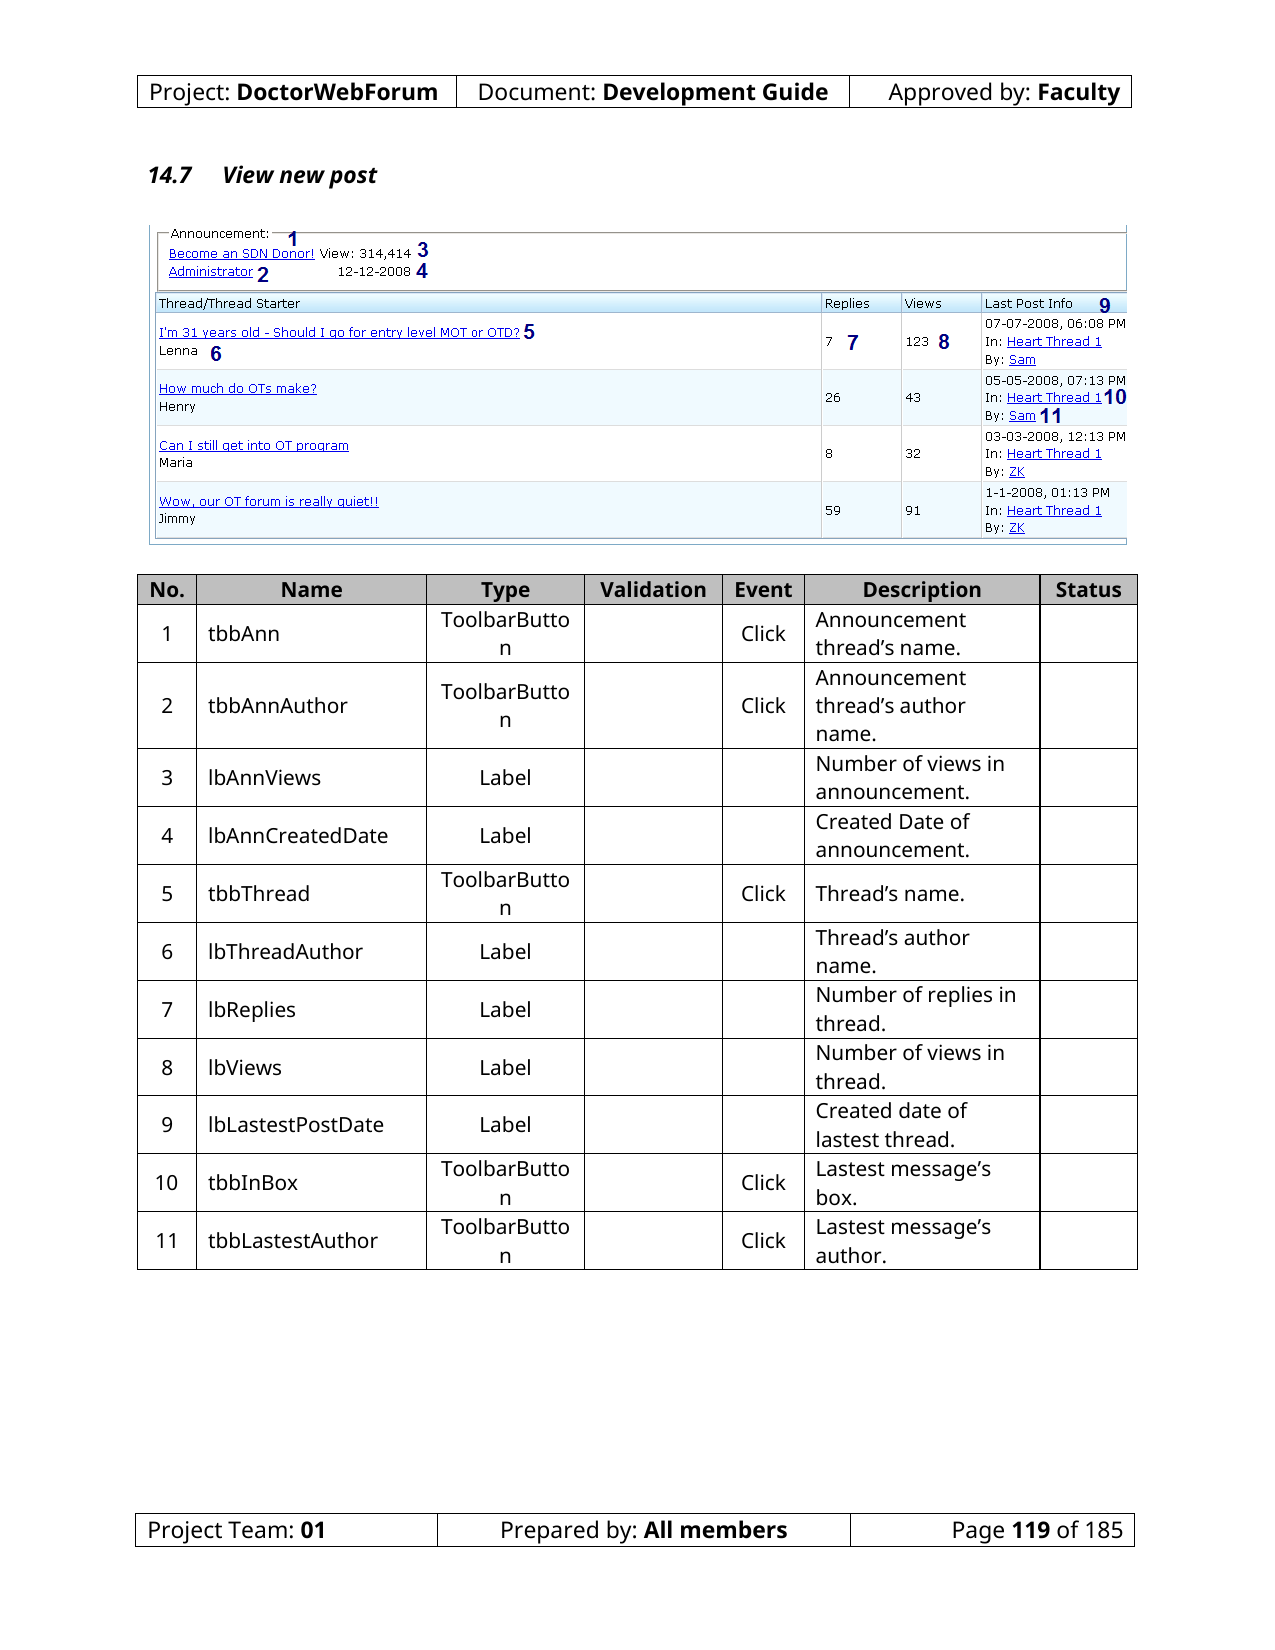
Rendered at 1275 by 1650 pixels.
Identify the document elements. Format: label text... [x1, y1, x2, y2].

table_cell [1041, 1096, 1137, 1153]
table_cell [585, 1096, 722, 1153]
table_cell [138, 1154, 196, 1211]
subtitle View new post [147, 159, 1128, 191]
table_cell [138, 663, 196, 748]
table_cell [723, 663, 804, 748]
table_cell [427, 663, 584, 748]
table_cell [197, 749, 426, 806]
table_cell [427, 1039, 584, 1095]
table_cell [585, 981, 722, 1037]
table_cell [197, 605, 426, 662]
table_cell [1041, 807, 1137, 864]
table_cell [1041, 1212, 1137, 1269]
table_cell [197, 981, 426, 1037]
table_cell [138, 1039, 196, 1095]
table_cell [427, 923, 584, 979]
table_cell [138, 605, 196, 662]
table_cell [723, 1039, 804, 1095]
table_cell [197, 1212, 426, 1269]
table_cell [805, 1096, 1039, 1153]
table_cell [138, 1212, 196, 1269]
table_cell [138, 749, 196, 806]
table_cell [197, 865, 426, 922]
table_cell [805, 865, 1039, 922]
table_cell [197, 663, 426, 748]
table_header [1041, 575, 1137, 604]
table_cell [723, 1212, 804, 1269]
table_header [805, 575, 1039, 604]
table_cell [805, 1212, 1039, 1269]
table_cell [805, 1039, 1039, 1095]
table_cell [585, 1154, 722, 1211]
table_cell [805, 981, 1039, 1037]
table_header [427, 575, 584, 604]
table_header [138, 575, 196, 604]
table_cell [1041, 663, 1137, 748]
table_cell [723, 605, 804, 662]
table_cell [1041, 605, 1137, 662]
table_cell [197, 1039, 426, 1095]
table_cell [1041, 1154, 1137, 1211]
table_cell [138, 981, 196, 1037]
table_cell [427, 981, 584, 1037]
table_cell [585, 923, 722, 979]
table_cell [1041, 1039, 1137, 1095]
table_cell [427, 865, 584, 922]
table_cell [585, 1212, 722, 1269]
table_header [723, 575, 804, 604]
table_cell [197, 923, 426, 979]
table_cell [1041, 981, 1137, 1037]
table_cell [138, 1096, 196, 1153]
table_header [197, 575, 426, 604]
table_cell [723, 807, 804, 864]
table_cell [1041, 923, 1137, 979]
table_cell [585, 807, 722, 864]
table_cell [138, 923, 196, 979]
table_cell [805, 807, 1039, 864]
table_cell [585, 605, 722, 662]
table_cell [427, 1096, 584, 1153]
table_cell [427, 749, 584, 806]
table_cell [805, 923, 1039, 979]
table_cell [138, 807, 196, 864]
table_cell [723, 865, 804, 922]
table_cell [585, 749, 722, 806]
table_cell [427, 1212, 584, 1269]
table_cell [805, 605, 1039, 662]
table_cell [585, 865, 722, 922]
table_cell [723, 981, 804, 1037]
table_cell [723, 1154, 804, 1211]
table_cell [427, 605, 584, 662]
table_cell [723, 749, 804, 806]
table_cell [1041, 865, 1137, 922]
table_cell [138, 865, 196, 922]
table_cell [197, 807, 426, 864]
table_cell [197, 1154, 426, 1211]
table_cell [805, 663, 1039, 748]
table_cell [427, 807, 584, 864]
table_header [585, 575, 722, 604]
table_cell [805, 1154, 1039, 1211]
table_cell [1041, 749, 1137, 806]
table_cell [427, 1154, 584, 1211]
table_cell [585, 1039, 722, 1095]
picture [147, 225, 1128, 546]
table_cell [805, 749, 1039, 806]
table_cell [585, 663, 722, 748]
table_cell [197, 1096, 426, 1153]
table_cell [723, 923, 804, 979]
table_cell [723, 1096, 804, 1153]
